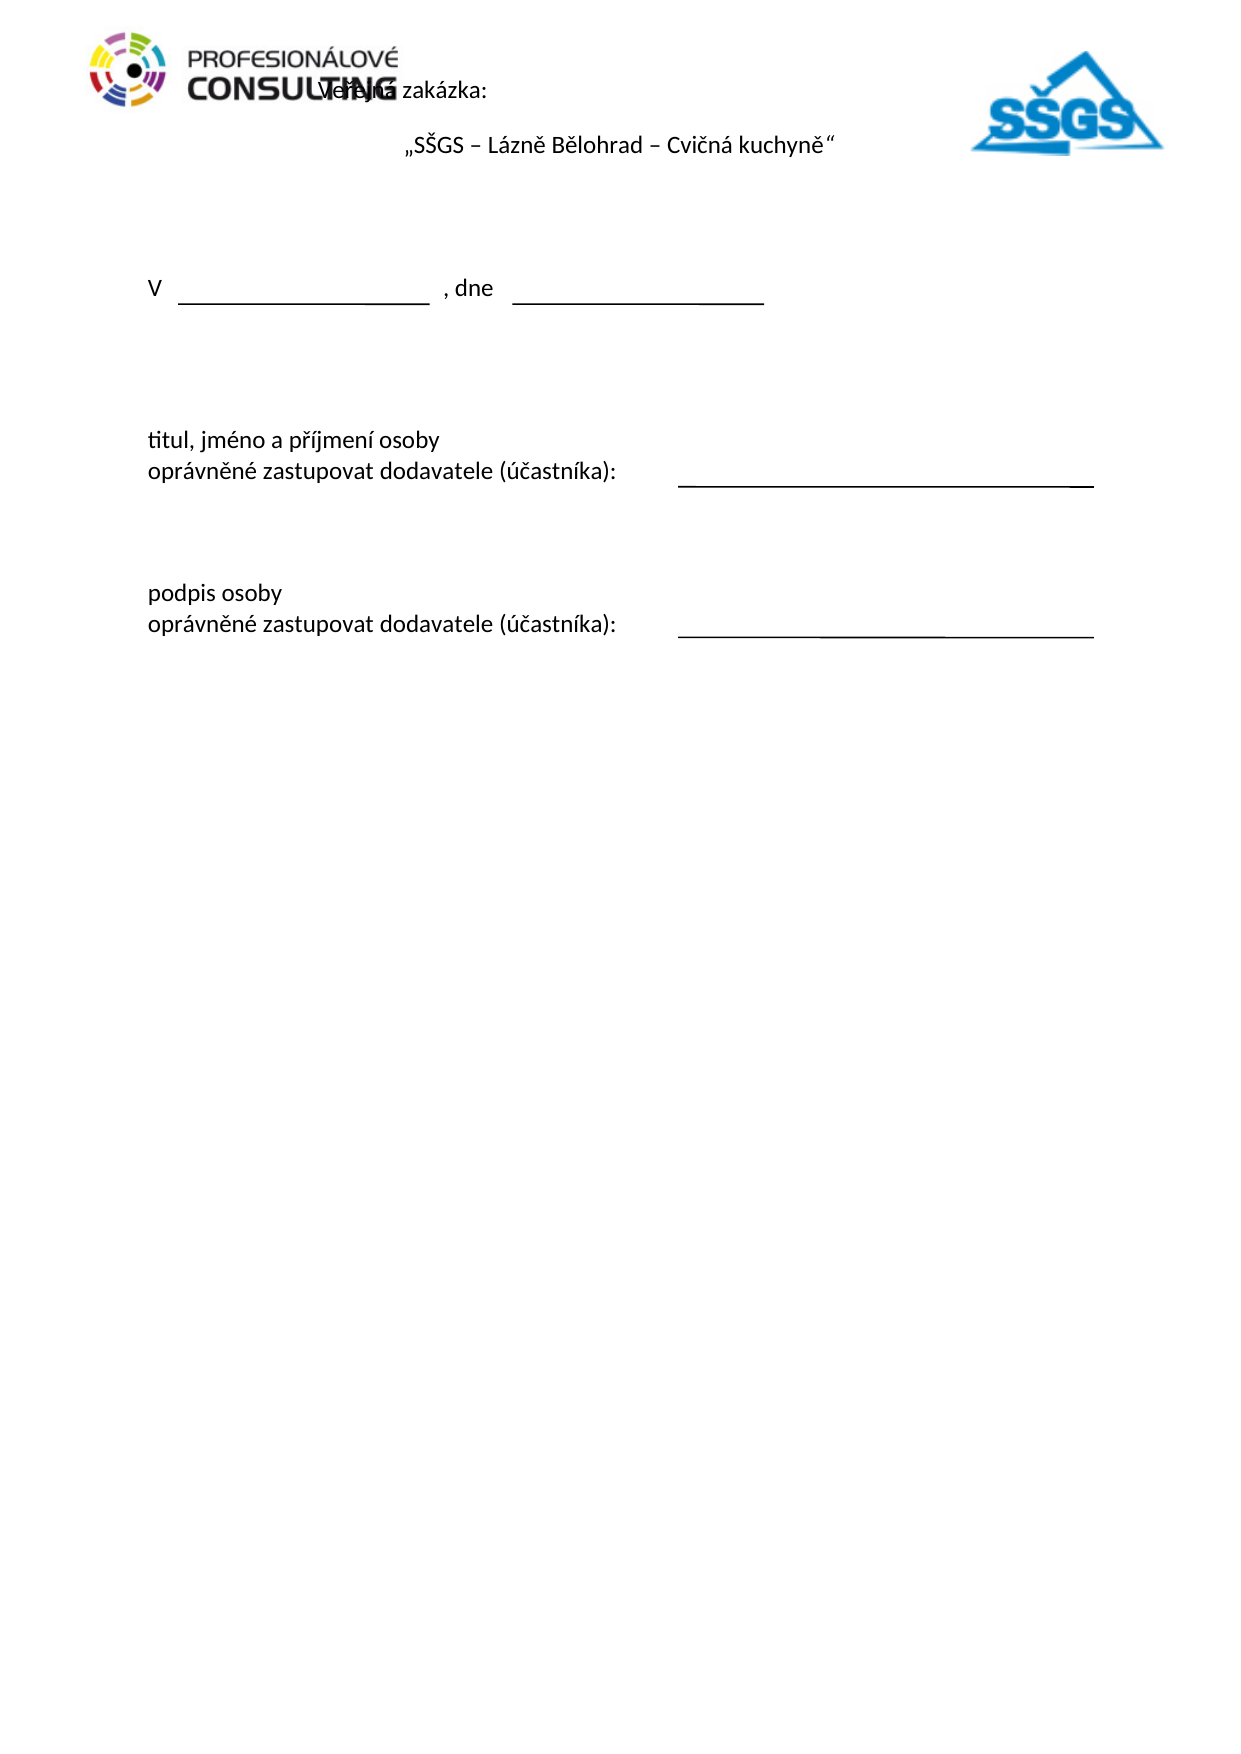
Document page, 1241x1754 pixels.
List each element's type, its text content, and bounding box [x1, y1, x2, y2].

text podpis osoby [148, 577, 1093, 608]
text V , dne [148, 272, 1093, 302]
text oprávněné zastupovat dodavatele (účastníka): [148, 455, 1093, 486]
text oprávněné zastupovat dodavatele (účastníka): [148, 608, 1093, 638]
text titul, jméno a příjmení osoby [148, 424, 1093, 455]
picture [970, 51, 1167, 156]
picture [84, 26, 404, 113]
